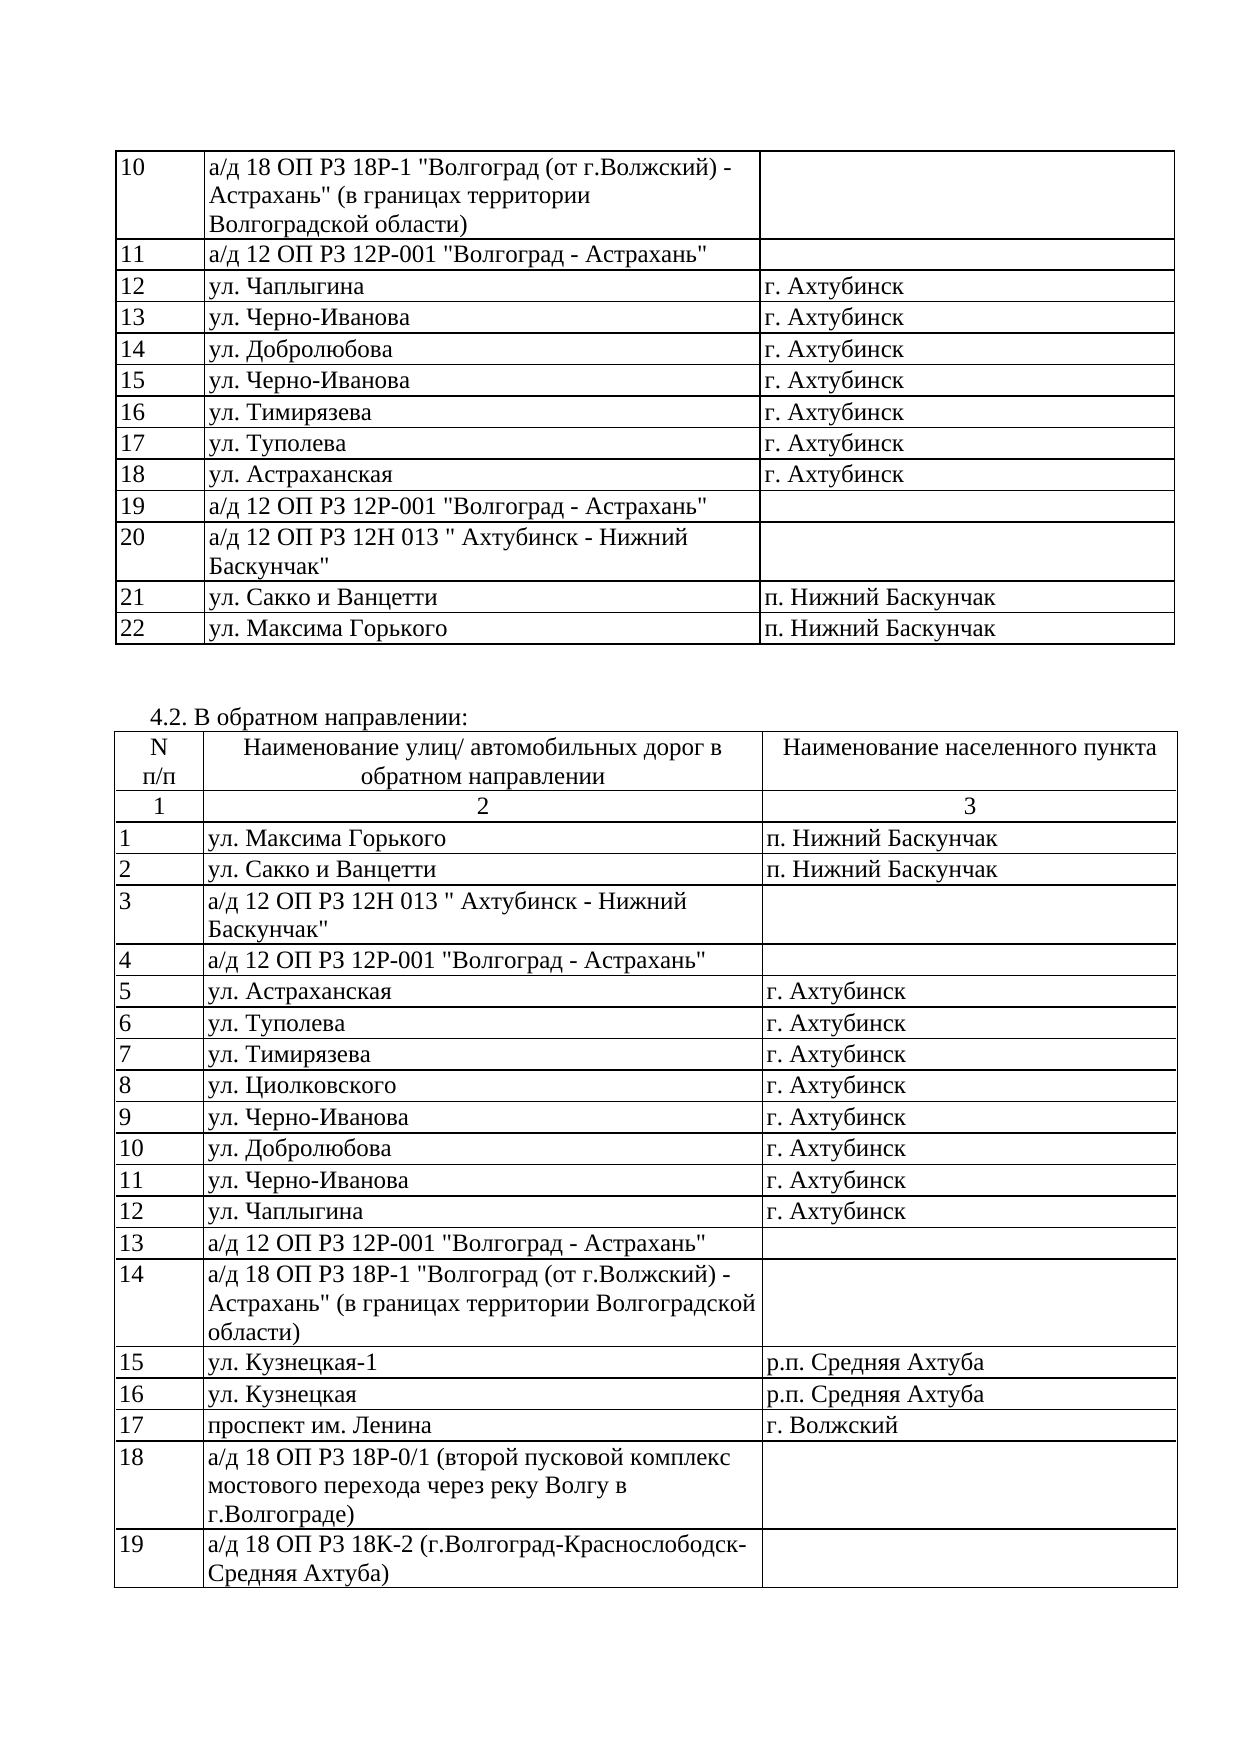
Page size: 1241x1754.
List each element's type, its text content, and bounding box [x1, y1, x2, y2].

table_cell г. Ахтубинск [763, 1164, 1177, 1195]
table_cell 16 [115, 1378, 203, 1408]
table_cell 8 [115, 1070, 203, 1101]
table_cell ул. Черно-Иванова [205, 365, 759, 395]
table_cell 18 [115, 1441, 203, 1528]
table_cell 21 [117, 582, 204, 611]
table_cell 1 [115, 791, 203, 821]
table_cell г. Ахтубинск [761, 334, 1174, 364]
table_cell [763, 1258, 1177, 1346]
table_header N п/п [115, 732, 203, 790]
table_cell 16 [117, 397, 204, 427]
text 4.2. В обратном направлении: [150, 702, 1090, 731]
table_cell ул. Максима Горького [205, 613, 759, 643]
table_cell 20 [117, 523, 204, 580]
table_cell г. Ахтубинск [763, 1101, 1177, 1132]
table_cell 12 [117, 271, 204, 301]
table_cell а/д 12 ОП РЗ 12Р-001 "Волгоград - Астрахань" [204, 1228, 762, 1258]
table_cell г. Ахтубинск [763, 1006, 1177, 1038]
table_cell [761, 152, 1174, 238]
table_cell проспект им. Ленина [204, 1410, 762, 1440]
table_cell 15 [115, 1347, 203, 1377]
table_cell ул. Сакко и Ванцетти [205, 582, 759, 611]
table_cell 3 [115, 885, 203, 943]
table_cell ул. Астраханская [205, 460, 759, 489]
table_cell [763, 884, 1177, 943]
table_cell 15 [117, 365, 204, 395]
table_cell а/д 12 ОП РЗ 12Р-001 "Волгоград - Астрахань" [205, 240, 759, 269]
table_cell 9 [115, 1102, 203, 1132]
table_cell ул. Чаплыгина [205, 271, 759, 301]
table_cell 11 [115, 1165, 203, 1195]
table_cell г. Ахтубинск [761, 365, 1174, 395]
table_cell ул. Кузнецкая-1 [204, 1347, 762, 1377]
table_cell а/д 18 ОП Р3 18К-2 (г.Волгоград-Краснослободск-Средняя Ахтуба) [204, 1530, 762, 1587]
table_cell а/д 18 ОП Р3 18Р-0/1 (второй пусковой комплекс мостового перехода через реку Волгу в г.Волгограде) [204, 1442, 762, 1528]
table_cell 3 [763, 790, 1177, 821]
table_cell а/д 12 ОП РЗ 12Р-001 "Волгоград - Астрахань" [205, 491, 759, 521]
table_cell а/д 12 ОП РЗ 12Н 013 " Ахтубинск - Нижний Баскунчак" [205, 523, 759, 580]
table_header Наименование населенного пункта [763, 732, 1177, 790]
table_cell 11 [117, 240, 204, 269]
table_cell п. Нижний Баскунчак [763, 853, 1177, 884]
table_cell [763, 1528, 1177, 1587]
table_cell г. Ахтубинск [763, 1195, 1177, 1226]
table_cell г. Ахтубинск [763, 1038, 1177, 1069]
table_cell р.п. Средняя Ахтуба [763, 1346, 1177, 1377]
table_cell [763, 1440, 1177, 1528]
table_cell [763, 1226, 1177, 1258]
table_cell г. Ахтубинск [761, 397, 1174, 427]
table_cell 13 [115, 1228, 203, 1258]
table_cell ул. Добролюбова [204, 1134, 762, 1163]
table_cell ул. Сакко и Ванцетти [204, 854, 762, 884]
table_header Наименование улиц/ автомобильных дорог в обратном направлении [204, 732, 762, 790]
table_cell [763, 943, 1177, 975]
table_cell [761, 240, 1174, 269]
table_cell г. Ахтубинск [761, 302, 1174, 332]
table_cell 2 [204, 791, 762, 821]
table_cell г. Ахтубинск [761, 428, 1174, 458]
table_cell а/д 18 ОП РЗ 18Р-1 "Волгоград (от г.Волжский) - Астрахань" (в границах территории Волгоградской области) [205, 152, 759, 238]
table_cell ул. Туполева [204, 1008, 762, 1038]
table_cell п. Нижний Баскунчак [763, 821, 1177, 853]
table_cell ул. Черно-Иванова [204, 1102, 762, 1132]
table_cell а/д 18 ОП РЗ 18Р-1 "Волгоград (от г.Волжский) - Астрахань" (в границах территории Волгоградской области) [204, 1260, 762, 1346]
table_cell 18 [117, 460, 204, 489]
table_cell ул. Черно-Иванова [204, 1165, 762, 1195]
table_cell ул. Черно-Иванова [205, 302, 759, 332]
table_cell г. Волжский [763, 1409, 1177, 1440]
table_cell 22 [117, 613, 204, 643]
table_cell 2 [115, 854, 203, 884]
table_cell 1 [115, 822, 203, 853]
table_cell ул. Чаплыгина [204, 1197, 762, 1226]
table_cell 5 [115, 976, 203, 1006]
table_cell 13 [117, 302, 204, 332]
table_cell ул. Туполева [205, 428, 759, 458]
table_cell ул. Астраханская [204, 976, 762, 1006]
table_cell [761, 491, 1174, 521]
table_cell 14 [115, 1259, 203, 1346]
table_cell г. Ахтубинск [763, 975, 1177, 1006]
table_cell 17 [115, 1410, 203, 1440]
table_cell [761, 523, 1174, 580]
table_cell 7 [115, 1039, 203, 1069]
table_cell ул. Тимирязева [205, 397, 759, 427]
table_cell 4 [115, 944, 203, 975]
table_cell г. Ахтубинск [761, 460, 1174, 489]
table_cell 14 [117, 334, 204, 364]
table_cell п. Нижний Баскунчак [761, 582, 1174, 611]
table_cell г. Ахтубинск [761, 271, 1174, 301]
table_cell 17 [117, 428, 204, 458]
table_cell а/д 12 ОП РЗ 12Р-001 "Волгоград - Астрахань" [204, 945, 762, 975]
table_cell 10 [117, 152, 204, 238]
table_cell 10 [115, 1133, 203, 1163]
table_cell 6 [115, 1007, 203, 1038]
table_cell ул. Добролюбова [205, 334, 759, 364]
table_cell ул. Циолковского [204, 1071, 762, 1101]
table_cell п. Нижний Баскунчак [761, 613, 1174, 643]
table_cell ул. Тимирязева [204, 1039, 762, 1069]
table_cell г. Ахтубинск [763, 1069, 1177, 1101]
table_cell р.п. Средняя Ахтуба [763, 1377, 1177, 1408]
table_cell а/д 12 ОП РЗ 12Н 013 " Ахтубинск - Нижний Баскунчак" [204, 886, 762, 943]
table_cell ул. Максима Горького [204, 823, 762, 853]
table_cell ул. Кузнецкая [204, 1379, 762, 1408]
table_cell 12 [115, 1196, 203, 1226]
table_cell 19 [117, 491, 204, 521]
table_cell г. Ахтубинск [763, 1132, 1177, 1163]
table_cell 19 [115, 1529, 203, 1587]
